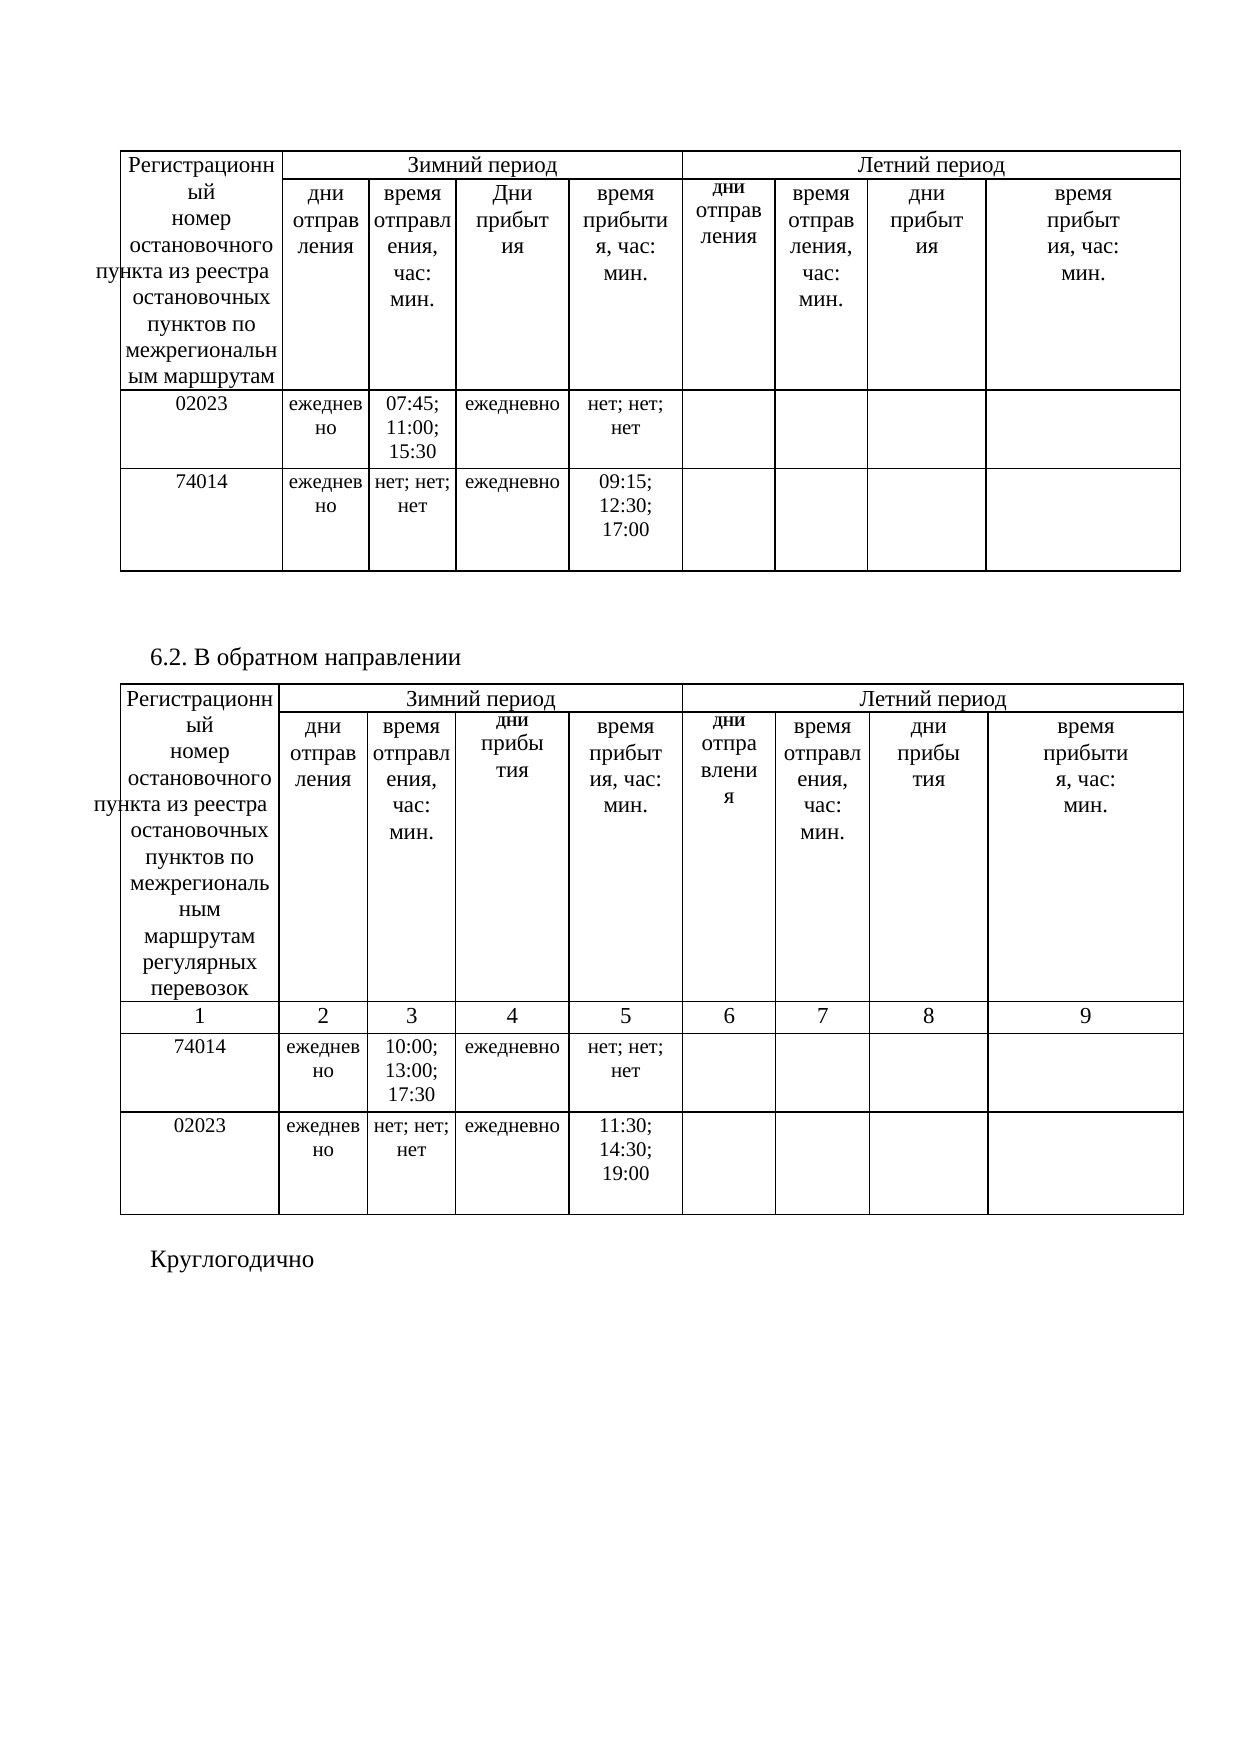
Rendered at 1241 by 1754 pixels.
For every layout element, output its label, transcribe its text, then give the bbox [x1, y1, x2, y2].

table_cell дни прибыт ия [868, 180, 985, 389]
table_cell 74014 [121, 469, 282, 570]
table_cell 09:15; 12:30; 17:00 [570, 469, 682, 570]
table_cell 02023 [121, 391, 282, 468]
table_cell 7 [776, 1002, 869, 1033]
table_header Зимний период [283, 152, 682, 178]
table_header Регистрационный номер остановочного пункта из реестра остановочных пунктов по межрегиональным маршрутам регулярных перевозок [121, 685, 278, 1001]
table_cell [987, 469, 1180, 570]
table_cell ежедневно [456, 1034, 568, 1111]
table_cell [989, 1113, 1183, 1214]
table_cell дни отправ ления [283, 180, 368, 389]
table_cell 8 [870, 1002, 987, 1033]
table_cell 2 [280, 1002, 367, 1033]
table_cell время прибыт ия, час: мин. [987, 180, 1180, 389]
table_cell время отправ ления, час: мин. [776, 180, 867, 389]
table_cell ежедневно [280, 1034, 367, 1111]
table_cell ежедневно [283, 469, 368, 570]
table_cell 07:45; 11:00; 15:30 [370, 391, 455, 468]
table_header Зимний период [280, 685, 682, 711]
table_cell [870, 1034, 987, 1111]
table_cell нет; нет; нет [368, 1113, 455, 1214]
table_cell 6 [683, 1002, 775, 1033]
table_cell Дни прибыт ия [457, 180, 568, 389]
table_cell 9 [989, 1002, 1183, 1033]
table_cell 11:30; 14:30; 19:00 [570, 1113, 682, 1214]
table_cell 3 [368, 1002, 455, 1033]
text Круглогодично [150, 1244, 1090, 1273]
table_cell 02023 [121, 1113, 278, 1214]
table_cell 74014 [121, 1034, 278, 1111]
table_cell нет; нет; нет [570, 1034, 682, 1111]
table_cell дни отправ ления [280, 713, 367, 1001]
table_cell нет; нет; нет [370, 469, 455, 570]
table_cell время отправл ения, час: мин. [370, 180, 455, 389]
table_cell [776, 469, 867, 570]
table_cell [683, 469, 774, 570]
text 6.2. В обратном направлении [150, 642, 1090, 671]
table_cell время прибыти я, час: мин. [989, 713, 1183, 1001]
table_header Летний период [683, 152, 1180, 178]
table_cell ДНИ отпра влени я [683, 713, 775, 1001]
table_cell ежедневно [457, 391, 568, 468]
table_cell [987, 391, 1180, 468]
table_cell ежедневно [283, 391, 368, 468]
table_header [121, 152, 282, 389]
table_cell [870, 1113, 987, 1214]
table_cell 10:00; 13:00; 17:30 [368, 1034, 455, 1111]
table_cell время прибыти я, час: мин. [570, 180, 682, 389]
table_cell 5 [570, 1002, 682, 1033]
table_cell [868, 469, 985, 570]
table_cell ДНИ прибы тия [456, 713, 568, 1001]
table_cell 1 [121, 1002, 278, 1033]
table_cell 4 [456, 1002, 568, 1033]
table_cell время прибыт ия, час: мин. [570, 713, 682, 1001]
table_cell нет; нет; нет [570, 391, 682, 468]
table_cell [683, 391, 774, 468]
table_cell [868, 391, 985, 468]
table_cell дни прибы тия [870, 713, 987, 1001]
table_cell ежедневно [456, 1113, 568, 1214]
table_cell [683, 1113, 775, 1214]
table_cell ежедневно [280, 1113, 367, 1214]
table_cell [683, 1034, 775, 1111]
table_cell время отправл ения, час: мин. [368, 713, 455, 1001]
table_cell ДНИ отправ ления [683, 180, 774, 389]
table_cell [776, 1034, 869, 1111]
table_cell время отправл ения, час: мин. [776, 713, 869, 1001]
table_cell ежедневно [457, 469, 568, 570]
table_cell [989, 1034, 1183, 1111]
table_header Летний период [683, 685, 1183, 711]
table_cell [776, 1113, 869, 1214]
table_cell [776, 391, 867, 468]
